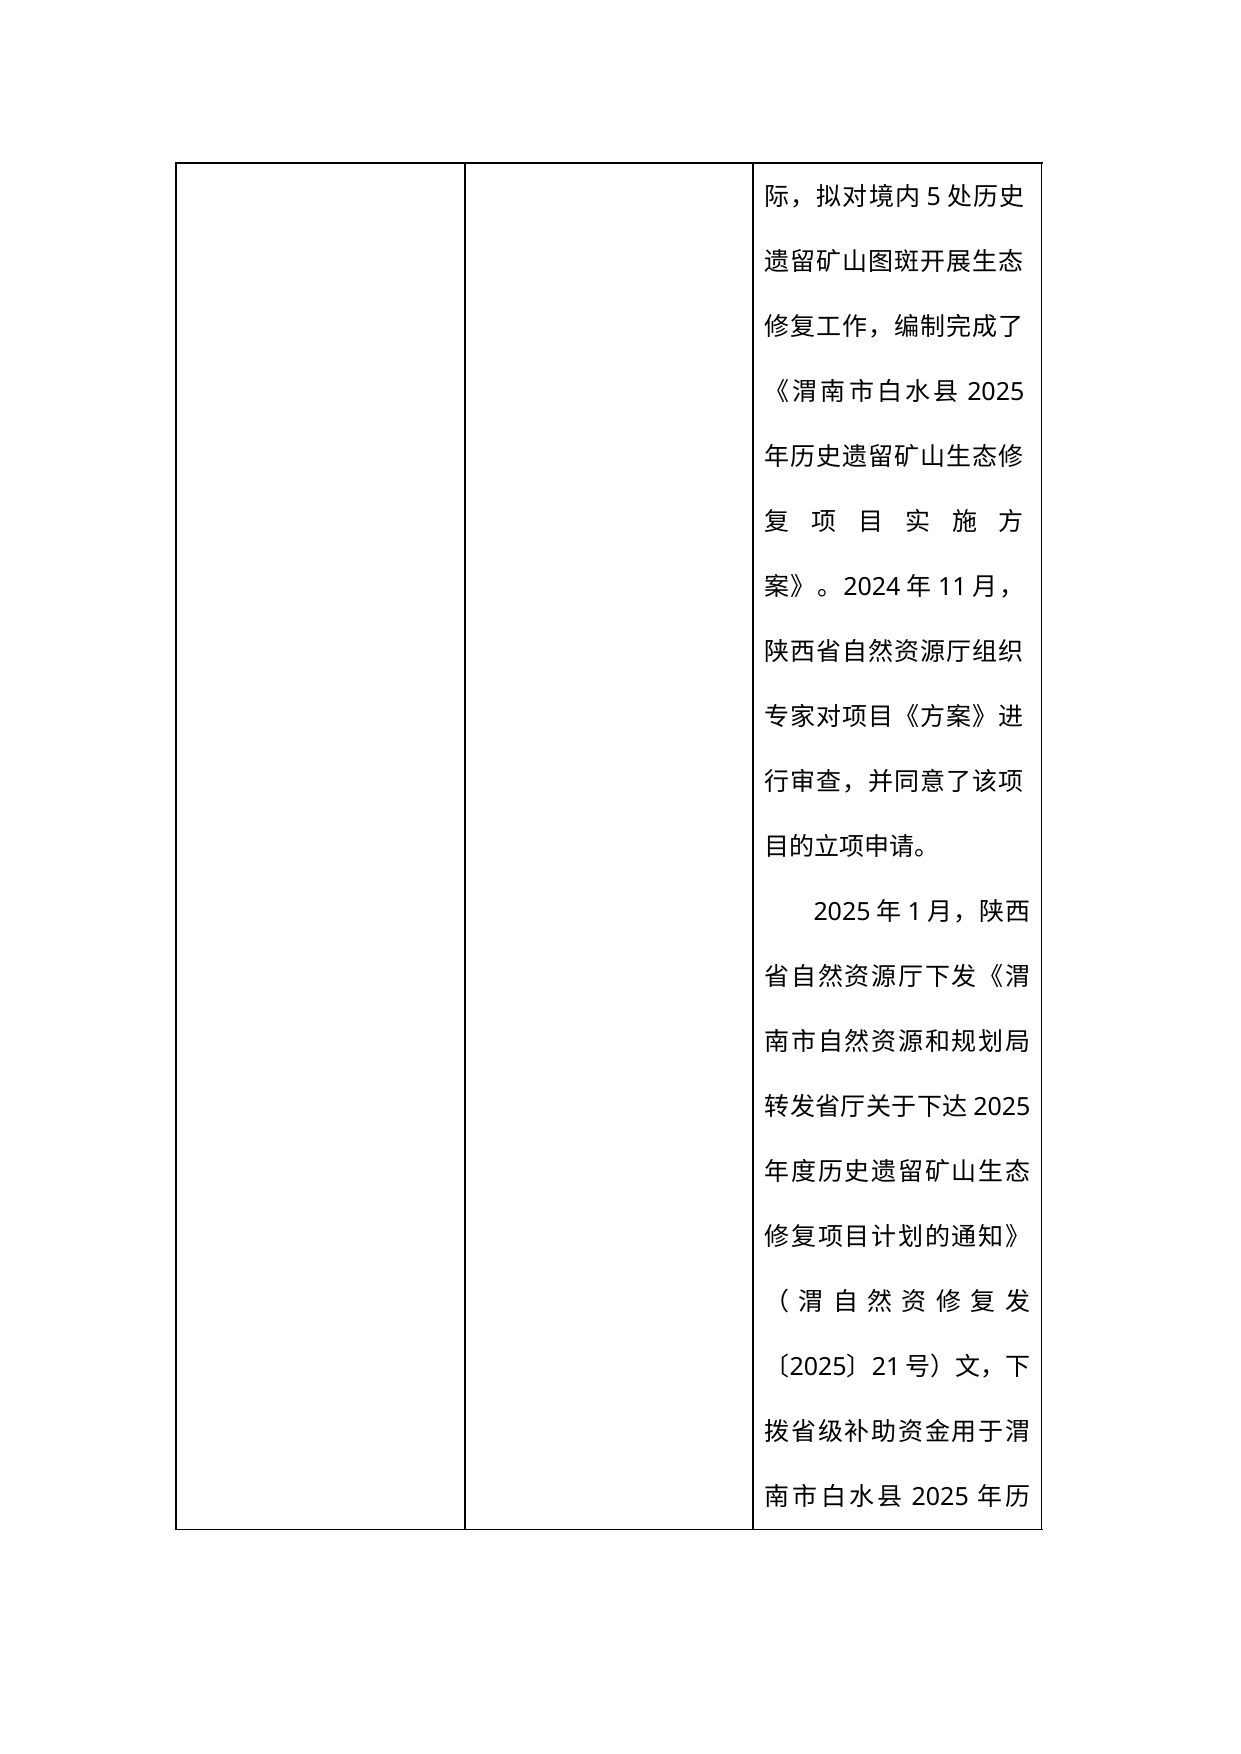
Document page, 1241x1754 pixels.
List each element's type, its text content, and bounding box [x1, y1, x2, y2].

table_cell 1 [177, 164, 464, 1528]
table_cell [754, 164, 1041, 1528]
table_cell [466, 164, 752, 1528]
